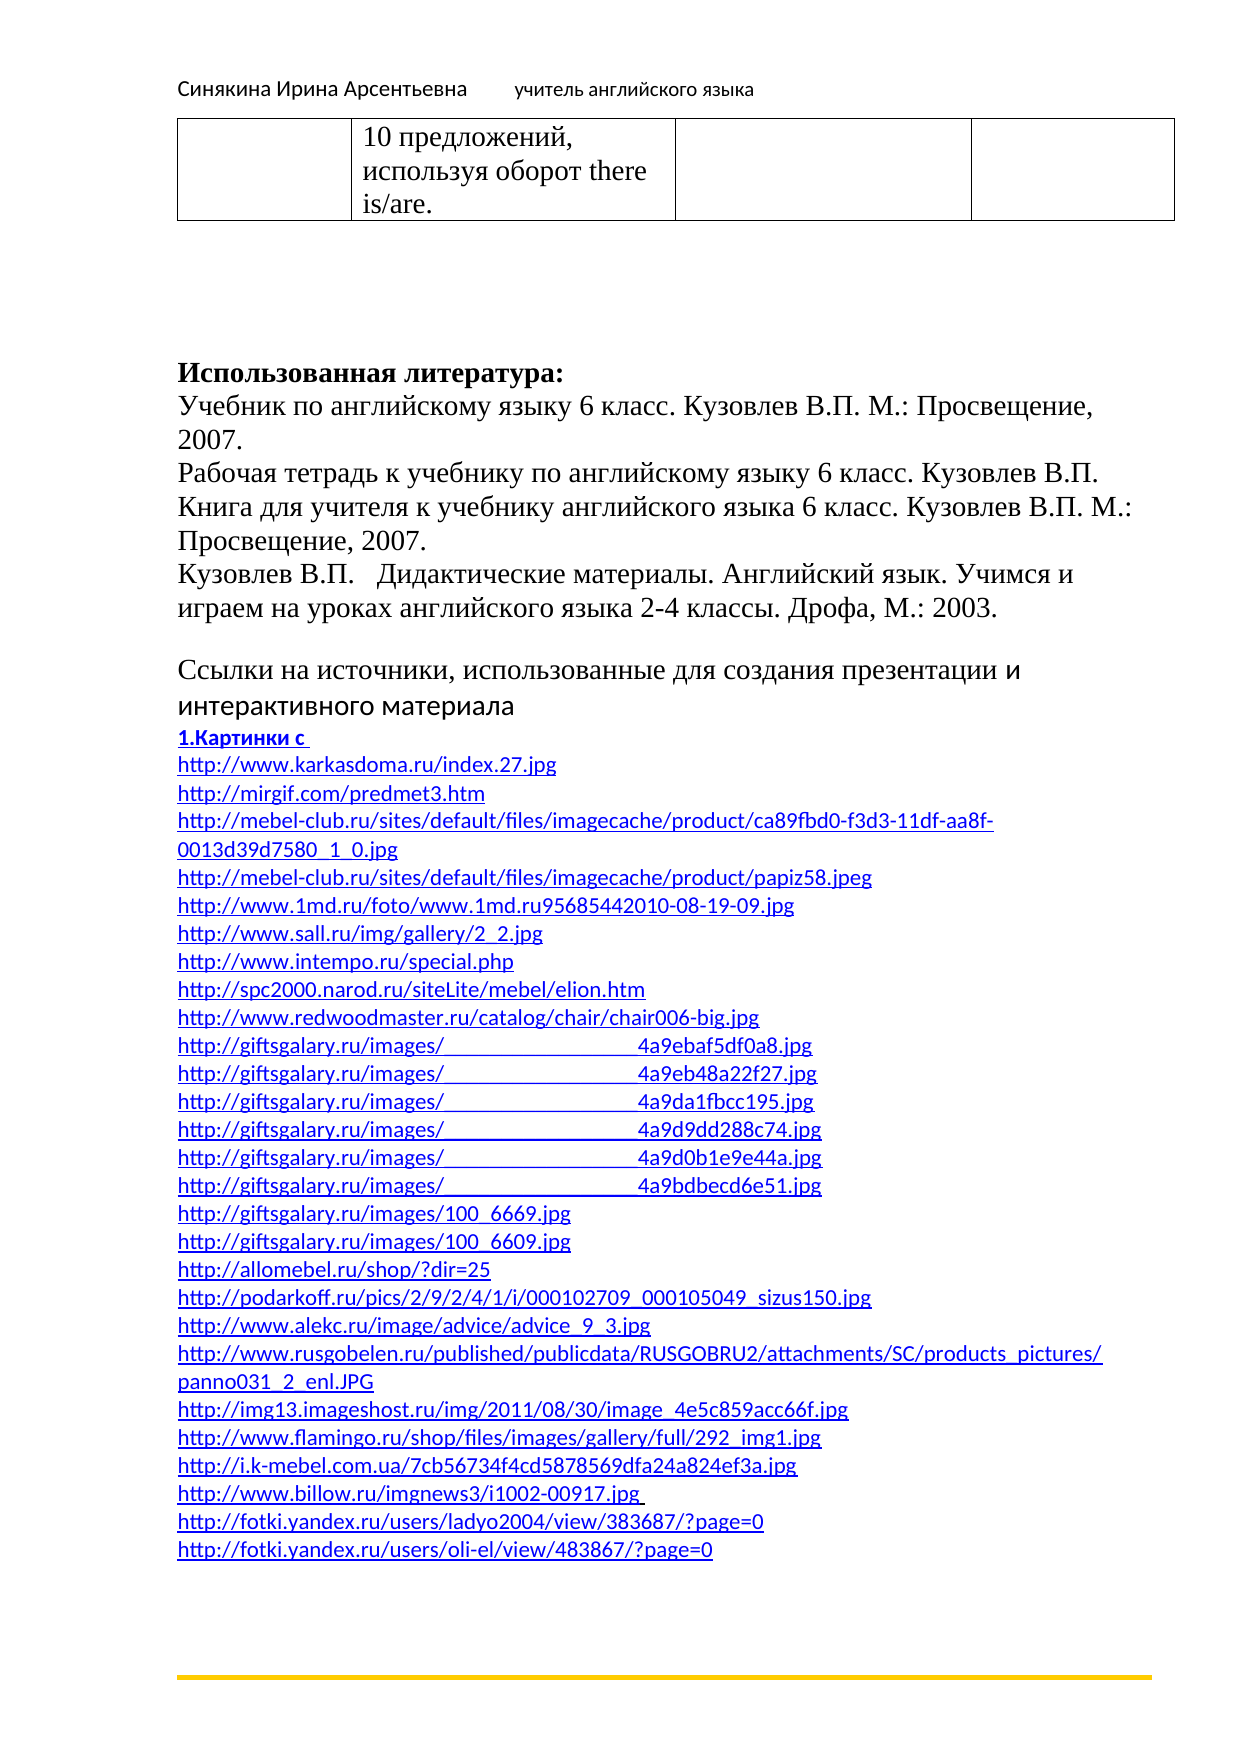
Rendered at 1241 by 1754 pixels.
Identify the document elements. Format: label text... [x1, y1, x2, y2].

text http://www.alekc.ru/image/advice/advice_9_3.jpg [177, 1311, 1152, 1339]
text http://fotki.yandex.ru/users/ladyo2004/view/383687/?page=0 [177, 1507, 1152, 1535]
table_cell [676, 119, 971, 220]
text Кузовлев В.П. Дидактические материалы. Английский язык. Учимся и играем на уроках английского языка 2-4 классы. Дрофа, М.: 2003. [177, 556, 1152, 623]
text http://img13.imageshost.ru/img/2011/08/30/image_4e5c859acc66f.jpg [177, 1395, 1152, 1423]
text http://i.k-mebel.com.ua/7cb56734f4cd5878569dfa24a824ef3a.jpg [177, 1451, 1152, 1479]
text http://www.sall.ru/img/gallery/2_2.jpg [177, 919, 1152, 947]
table_cell [972, 119, 1174, 220]
text http://giftsgalary.ru/images/100_6669.jpg [177, 1199, 1152, 1227]
text http://giftsgalary.ru/images/_________________4a9d9dd288c74.jpg [177, 1115, 1152, 1143]
text http://podarkoff.ru/pics/2/9/2/4/1/i/000102709_000105049_sizus150.jpg [177, 1283, 1152, 1311]
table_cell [352, 119, 675, 220]
text http://giftsgalary.ru/images/_________________4a9da1fbcc195.jpg [177, 1087, 1152, 1115]
text http://www.redwoodmaster.ru/catalog/chair/chair006-big.jpg [177, 1003, 1152, 1031]
text http://mebel-club.ru/sites/default/files/imagecache/product/ca89fbd0-f3d3-11df-aa8f-0013d39d7580_1_0.jpg [177, 807, 1152, 863]
text http://giftsgalary.ru/images/_________________4a9bdbecd6e51.jpg [177, 1171, 1152, 1199]
text http://spc2000.narod.ru/siteLite/mebel/elion.htm [177, 975, 1152, 1003]
text http://giftsgalary.ru/images/_________________4a9d0b1e9e44a.jpg [177, 1143, 1152, 1171]
text http://giftsgalary.ru/images/_________________4a9ebaf5df0a8.jpg [177, 1031, 1152, 1059]
text http://www.flamingo.ru/shop/files/images/gallery/full/292_img1.jpg [177, 1423, 1152, 1451]
text http://www.rusgobelen.ru/published/publicdata/RUSGOBRU2/attachments/SC/products_pictures/panno031_2_enl.JPG [177, 1339, 1152, 1395]
text http://www.karkasdoma.ru/index.27.jpg [177, 751, 1152, 779]
text http://www.intempo.ru/special.php [177, 947, 1152, 975]
text 1.Картинки с [177, 723, 1152, 751]
text Книга для учителя к учебнику английского языка 6 класс. Кузовлев В.П. М.: Просвещение, 2007. [177, 489, 1152, 556]
text http://giftsgalary.ru/images/_________________4a9eb48a22f27.jpg [177, 1059, 1152, 1087]
text Использованная литература: [177, 355, 1152, 388]
text Ссылки на источники, использованные для создания презентации и интерактивного материала [177, 651, 1152, 723]
text Учебник по английскому языку 6 класс. Кузовлев В.П. М.: Просвещение, 2007. [177, 388, 1152, 456]
text http://giftsgalary.ru/images/100_6609.jpg [177, 1227, 1152, 1255]
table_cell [178, 119, 351, 220]
text http://fotki.yandex.ru/users/oli-el/view/483867/?page=0 [177, 1535, 1152, 1563]
text http://allomebel.ru/shop/?dir=25 [177, 1255, 1152, 1283]
text http://www.1md.ru/foto/www.1md.ru95685442010-08-19-09.jpg [177, 891, 1152, 919]
text Рабочая тетрадь к учебнику по английскому языку 6 класс. Кузовлев В.П. [177, 456, 1152, 489]
text http://www.billow.ru/imgnews3/i1002-00917.jpg [177, 1479, 1152, 1507]
text http://mirgif.com/predmet3.htm [177, 779, 1152, 807]
text http://mebel-club.ru/sites/default/files/imagecache/product/papiz58.jpeg [177, 863, 1152, 891]
